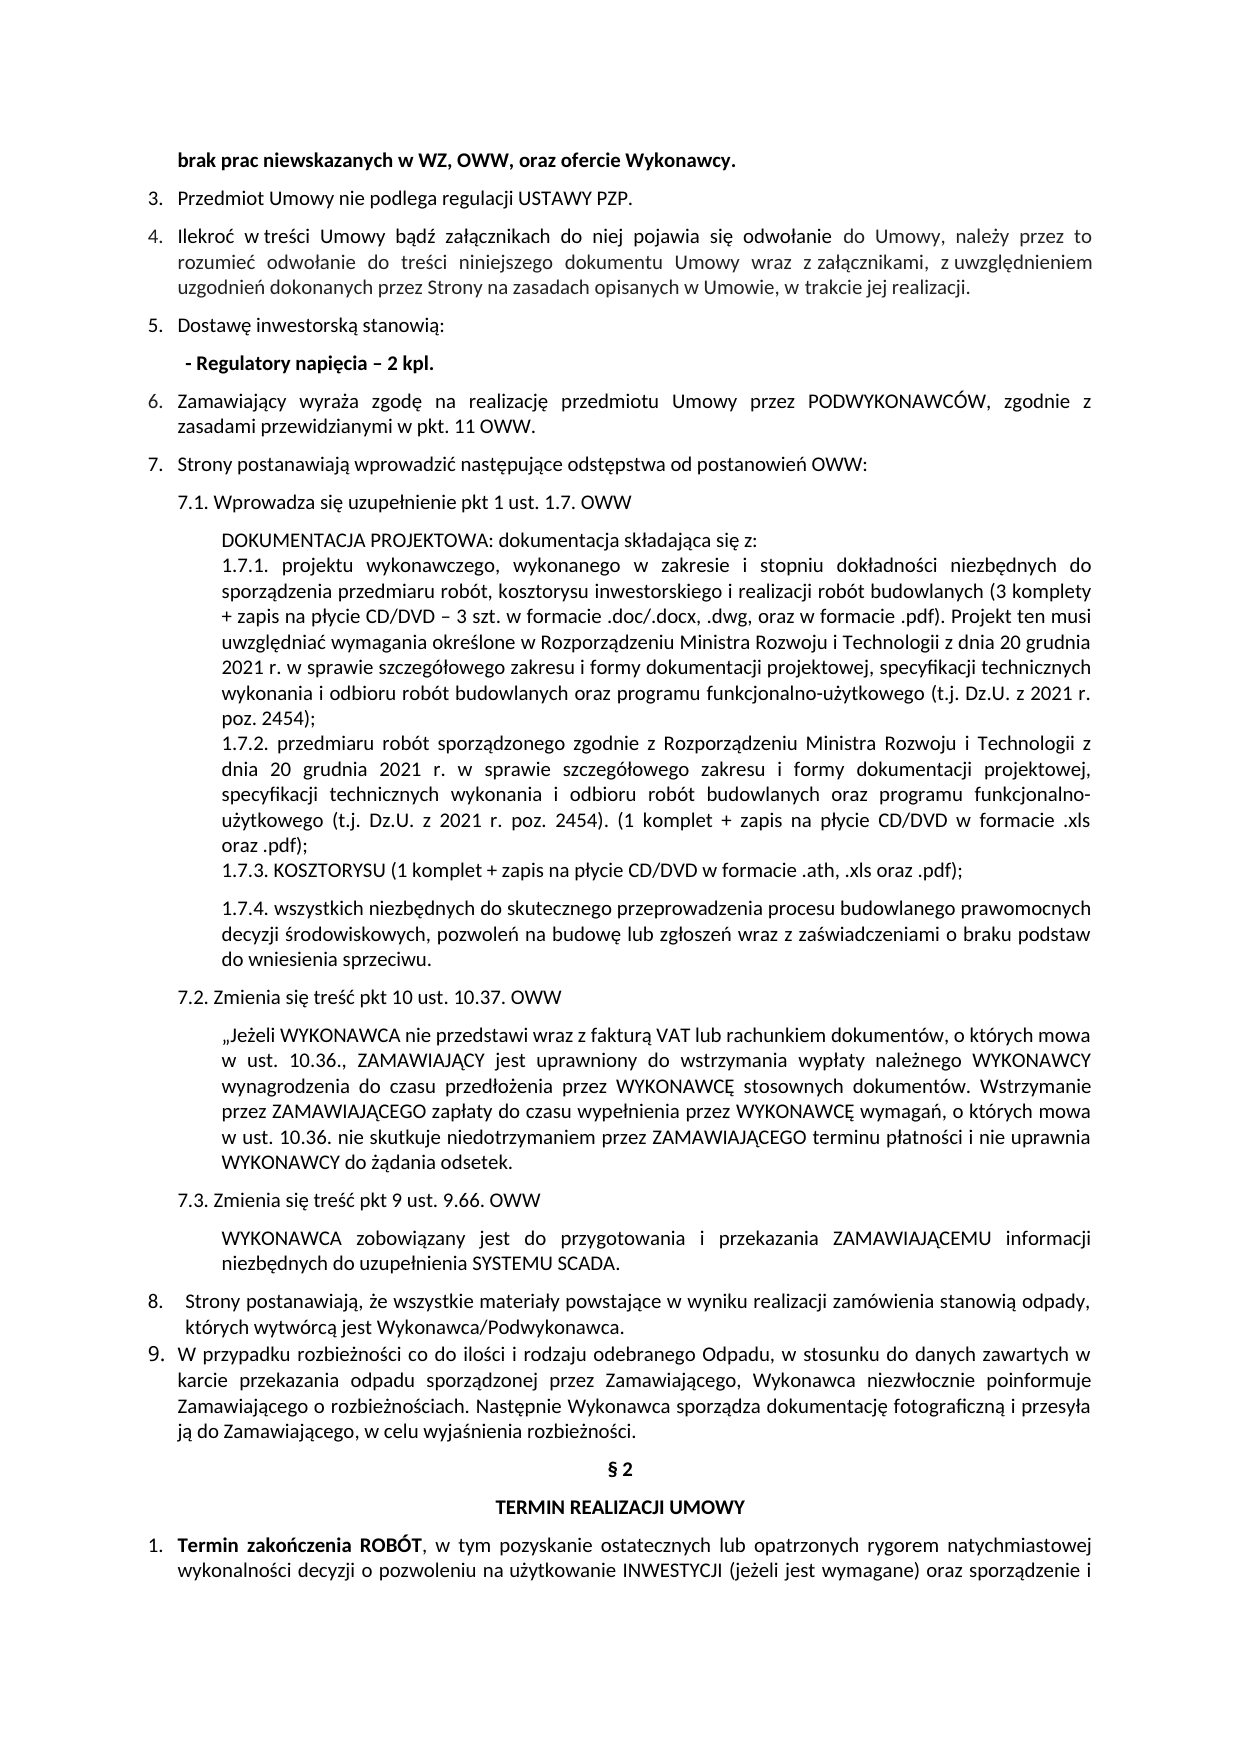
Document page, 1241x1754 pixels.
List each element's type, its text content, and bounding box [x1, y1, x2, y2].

list 1.7.1. projektu wykonawczego, wykonanego w zakresie i stopniu dokładności niezbędnych do sporządzenia przedmiaru robót, kosztorysu inwestorskiego i realizacji robót budowlanych (3 komplety + zapis na płycie CD/DVD – 3 szt. w formacie .doc/.docx, .dwg, oraz w formacie .pdf). Projekt ten musi uwzględniać wymagania określone w Rozporządzeniu Ministra Rozwoju i Technologii z dnia 20 grudnia 2021 r. w sprawie szczegółowego zakresu i formy dokumentacji projektowej, specyfikacji technicznych wykonania i odbioru robót budowlanych oraz programu funkcjonalno-użytkowego (t.j. Dz.U. z 2021 r. poz. 2454); [221, 553, 1093, 731]
text TERMIN REALIZACJI UMOWY [148, 1494, 1093, 1520]
text 7.3. Zmienia się treść pkt 9 ust. 9.66. OWW [177, 1187, 1093, 1213]
list 1.7.3. KOSZTORYSU (1 komplet + zapis na płycie CD/DVD w formacie .ath, .xls oraz .pdf); [221, 858, 1093, 883]
list 1.7.2. przedmiaru robót sporządzonego zgodnie z Rozporządzeniu Ministra Rozwoju i Technologii z dnia 20 grudnia 2021 r. w sprawie szczegółowego zakresu i formy dokumentacji projektowej, specyfikacji technicznych wykonania i odbioru robót budowlanych oraz programu funkcjonalno-użytkowego (t.j. Dz.U. z 2021 r. poz. 2454). (1 komplet + zapis na płycie CD/DVD w formacie .xls oraz .pdf); [221, 731, 1093, 858]
text - Regulatory napięcia – 2 kpl. [185, 350, 1093, 376]
list Strony postanawiają, że wszystkie materiały powstające w wyniku realizacji zamówienia stanowią odpady, których wytwórcą jest Wykonawca/Podwykonawca. [148, 1288, 1093, 1339]
list W przypadku rozbieżności co do ilości i rodzaju odebranego Odpadu, w stosunku do danych zawartych w karcie przekazania odpadu sporządzonej przez Zamawiającego, Wykonawca niezwłocznie poinformuje Zamawiającego o rozbieżnościach. Następnie Wykonawca sporządza dokumentację fotograficzną i przesyła ją do Zamawiającego, w celu wyjaśnienia rozbieżności. [148, 1339, 1093, 1444]
list DOKUMENTACJA PROJEKTOWA: dokumentacja składająca się z: [221, 527, 1093, 553]
list Przedmiot Umowy nie podlega regulacji USTAWY PZP. [148, 186, 1093, 211]
text 7.2. Zmienia się treść pkt 10 ust. 10.37. OWW [177, 984, 1093, 1010]
list 7.1. Wprowadza się uzupełnienie pkt 1 ust. 1.7. OWW [177, 489, 1093, 515]
text WYKONAWCA zobowiązany jest do przygotowania i przekazania ZAMAWIAJĄCEMU informacji niezbędnych do uzupełnienia SYSTEMU SCADA. [221, 1225, 1093, 1276]
text § 2 [148, 1456, 1093, 1482]
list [148, 1532, 1093, 1583]
list brak prac niewskazanych w WZ, OWW, oraz ofercie Wykonawcy. [177, 148, 1093, 173]
list Strony postanawiają wprowadzić następujące odstępstwa od postanowień OWW: [148, 451, 1093, 477]
list Ilekroć w treści Umowy bądź załącznikach do niej pojawia się odwołanie do Umowy, należy przez to rozumieć odwołanie do treści niniejszego dokumentu Umowy wraz z załącznikami, z uwzględnieniem uzgodnień dokonanych przez Strony na zasadach opisanych w Umowie, w trakcie jej realizacji. [148, 223, 1093, 300]
text „Jeżeli WYKONAWCA nie przedstawi wraz z fakturą VAT lub rachunkiem dokumentów, o których mowa w ust. 10.36., ZAMAWIAJĄCY jest uprawniony do wstrzymania wypłaty należnego WYKONAWCY wynagrodzenia do czasu przedłożenia przez WYKONAWCĘ stosownych dokumentów. Wstrzymanie przez ZAMAWIAJĄCEGO zapłaty do czasu wypełnienia przez WYKONAWCĘ wymagań, o których mowa w ust. 10.36. nie skutkuje niedotrzymaniem przez ZAMAWIAJĄCEGO terminu płatności i nie uprawnia WYKONAWCY do żądania odsetek. [221, 1022, 1093, 1175]
list Dostawę inwestorską stanowią: [148, 312, 1093, 338]
list 1.7.4. wszystkich niezbędnych do skutecznego przeprowadzenia procesu budowlanego prawomocnych decyzji środowiskowych, pozwoleń na budowę lub zgłoszeń wraz z zaświadczeniami o braku podstaw do wniesienia sprzeciwu. [221, 896, 1093, 972]
list Zamawiający wyraża zgodę na realizację przedmiotu Umowy przez PODWYKONAWCÓW, zgodnie z zasadami przewidzianymi w pkt. 11 OWW. [148, 388, 1093, 439]
